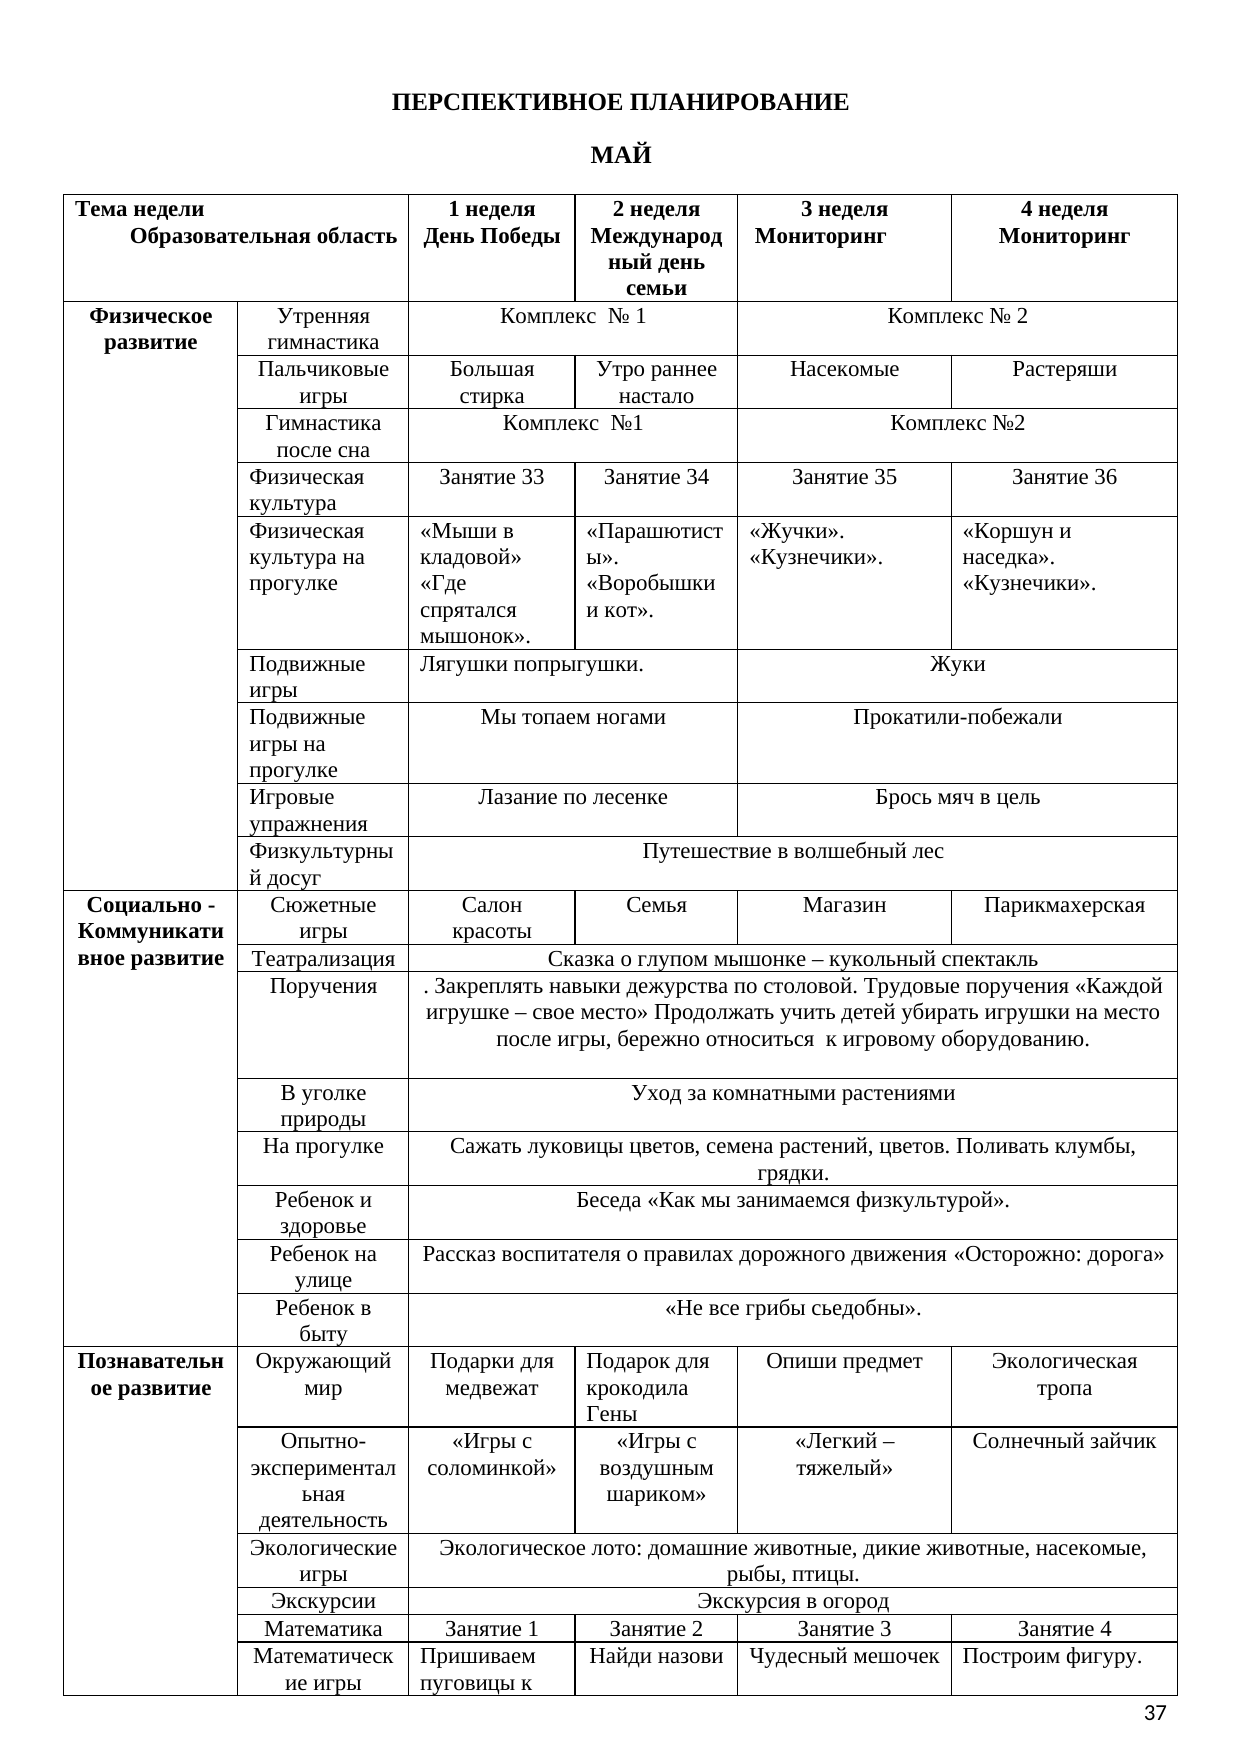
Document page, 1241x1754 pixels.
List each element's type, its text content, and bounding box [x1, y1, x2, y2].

table_cell «Жучки». «Кузнечики». [738, 517, 951, 648]
table_cell Занятие 33 [409, 463, 574, 516]
table_cell Гимнастика после сна [238, 409, 408, 462]
table_header 2 неделя Международный день семьи [576, 195, 737, 301]
table_cell «Легкий – тяжелый» [738, 1428, 951, 1533]
table_cell Комплекс №1 [409, 409, 737, 462]
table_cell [409, 1643, 574, 1695]
table_cell Ребенок и здоровье [238, 1186, 408, 1239]
table_cell Экскурсия в огород [409, 1588, 1177, 1614]
table_cell Экскурсии [238, 1588, 408, 1614]
table_cell Физическая культура [238, 463, 408, 516]
table_cell Познавательное развитие [64, 1347, 237, 1695]
table_cell Жуки [738, 650, 1177, 702]
table_cell Беседа «Как мы занимаемся физкультурой». [409, 1186, 1177, 1239]
table_cell Уход за комнатными растениями [409, 1079, 1177, 1131]
table_cell «Игры с воздушным шариком» [576, 1428, 737, 1533]
table_cell Утренняя гимнастика [238, 302, 408, 354]
table_cell Солнечный зайчик [952, 1428, 1177, 1533]
table_cell Парикмахерская [952, 891, 1177, 944]
table_cell Математика [238, 1615, 408, 1641]
table_cell В уголке природы [238, 1079, 408, 1131]
table_cell Опиши предмет [738, 1347, 951, 1426]
table_cell Прокатили-побежали [738, 703, 1177, 782]
table_cell Театрализация [238, 945, 408, 971]
table_cell Опытно-экспериментальная деятельность [238, 1428, 408, 1533]
table_cell «Мыши в кладовой» «Где спрятался мышонок». [409, 517, 574, 648]
table_cell Построим фигуру. [952, 1643, 1177, 1695]
table_cell Большая стирка [409, 356, 574, 408]
table_header Тема недели Образовательная область [64, 195, 408, 301]
table_header 3 неделя Мониторинг [738, 195, 951, 301]
table_cell Семья [576, 891, 737, 944]
table_cell Подарки для медвежат [409, 1347, 574, 1426]
table_cell Игровые упражнения [238, 784, 408, 836]
table_cell Сказка о глупом мышонке – кукольный спектакль [409, 945, 1177, 971]
table_cell Лягушки попрыгушки. [409, 650, 737, 702]
table_cell Занятие 36 [952, 463, 1177, 516]
table_header 1 неделя День Победы [409, 195, 574, 301]
table_cell Сажать луковицы цветов, семена растений, цветов. Поливать клумбы, грядки. [409, 1132, 1177, 1185]
table_cell Насекомые [738, 356, 951, 408]
table_cell . Закреплять навыки дежурства по столовой. Трудовые поручения «Каждой игрушке – свое место» Продолжать учить детей убирать игрушки на место после игры, бережно относиться к игровому оборудованию. [409, 972, 1177, 1077]
table_cell Магазин [738, 891, 951, 944]
table_cell Комплекс № 1 [409, 302, 737, 354]
table_cell Ребенок на улице [238, 1240, 408, 1292]
table_cell Физическая культура на прогулке [238, 517, 408, 648]
table_cell «Парашютисты». «Воробышки и кот». [576, 517, 737, 648]
table_cell Занятие 1 [409, 1615, 574, 1641]
table_cell Рассказ воспитателя о правилах дорожного движения «Осторожно: дорога» [409, 1240, 1177, 1292]
table_cell «Коршун и наседка». «Кузнечики». [952, 517, 1177, 648]
table_cell Социально -Коммуникативное развитие [64, 891, 237, 1346]
table_cell Утро раннее настало [576, 356, 737, 408]
table_cell Мы топаем ногами [409, 703, 737, 782]
text ПЕРСПЕКТИВНОЕ ПЛАНИРОВАНИЕ [75, 87, 1167, 115]
table_cell Сюжетные игры [238, 891, 408, 944]
table_cell Комплекс №2 [738, 409, 1177, 462]
table_cell Брось мяч в цель [738, 784, 1177, 836]
table_cell Физическое развитие [64, 302, 237, 890]
table_cell Подвижные игры [238, 650, 408, 702]
table_cell Лазание по лесенке [409, 784, 737, 836]
table_cell Математические игры [238, 1643, 408, 1695]
table_cell Занятие 2 [576, 1615, 737, 1641]
table_cell Растеряши [952, 356, 1177, 408]
table_cell Подвижные игры на прогулке [238, 703, 408, 782]
table_cell Занятие 4 [952, 1615, 1177, 1641]
table_cell Занятие 3 [738, 1615, 951, 1641]
table_cell «Не все грибы сьедобны». [409, 1294, 1177, 1346]
table_cell Комплекс № 2 [738, 302, 1177, 354]
table_cell Экологические игры [238, 1534, 408, 1587]
table_cell Физкультурный досуг [238, 837, 408, 890]
text МАЙ [75, 140, 1167, 169]
table_cell Экологическая тропа [952, 1347, 1177, 1426]
table_cell Чудесный мешочек [738, 1643, 951, 1695]
table_cell Окружающий мир [238, 1347, 408, 1426]
table_cell Пальчиковые игры [238, 356, 408, 408]
table_cell «Игры с соломинкой» [409, 1428, 574, 1533]
table_cell Поручения [238, 972, 408, 1077]
table_cell Салон красоты [409, 891, 574, 944]
table_cell Найди назови [576, 1643, 737, 1695]
table_header 4 неделя Мониторинг [952, 195, 1177, 301]
table_cell Ребенок в быту [238, 1294, 408, 1346]
table_cell Подарок для крокодила Гены [576, 1347, 737, 1426]
table_cell Экологическое лото: домашние животные, дикие животные, насекомые, рыбы, птицы. [409, 1534, 1177, 1587]
table_cell Занятие 34 [576, 463, 737, 516]
table_cell На прогулке [238, 1132, 408, 1185]
table_cell Путешествие в волшебный лес [409, 837, 1177, 890]
table_cell Занятие 35 [738, 463, 951, 516]
